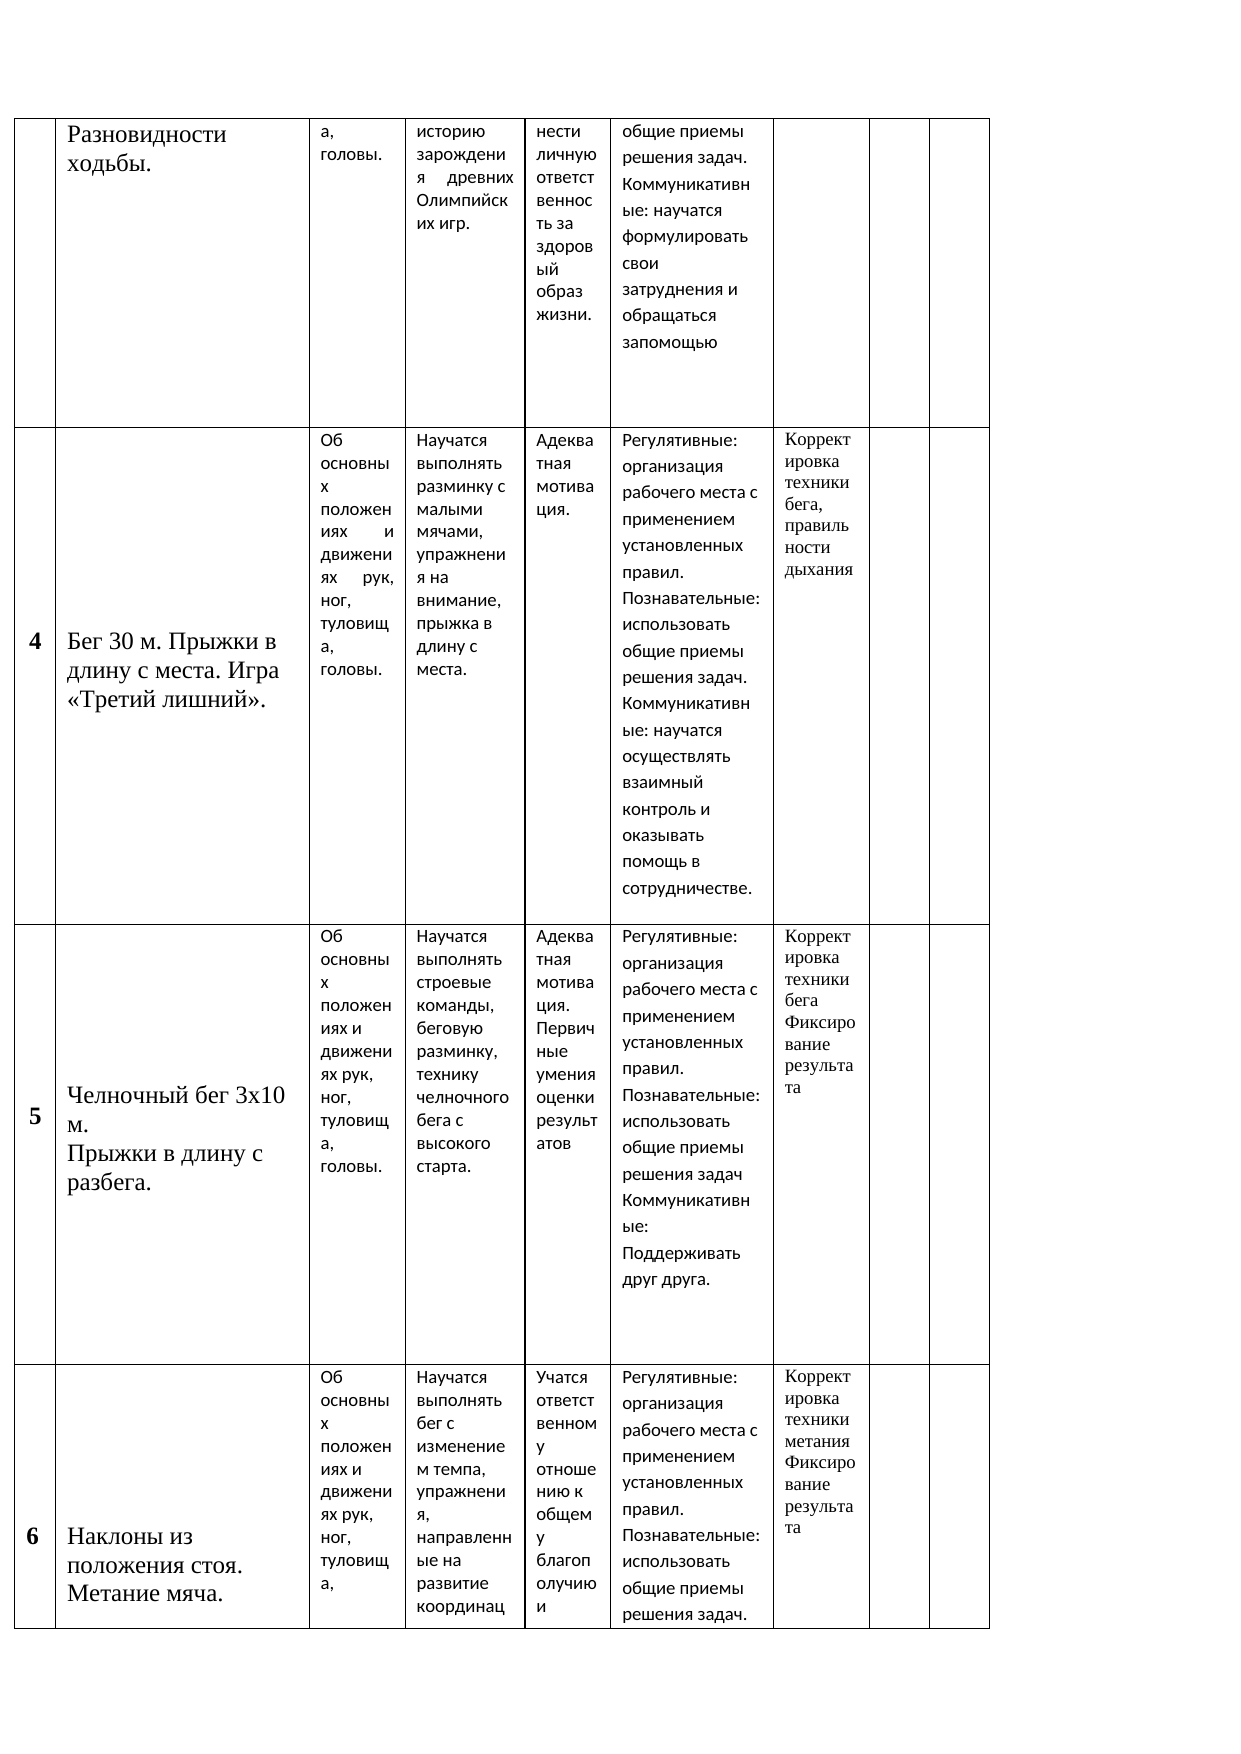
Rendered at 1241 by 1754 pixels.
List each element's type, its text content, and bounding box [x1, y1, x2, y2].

table_cell [870, 119, 929, 427]
table_cell 3 [15, 119, 55, 427]
table_cell [870, 428, 929, 924]
table_cell Челночный бег 3х10 м. Прыжки в длину с разбега. [56, 925, 309, 1364]
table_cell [406, 119, 524, 427]
table_cell Об основных положениях и движениях рук, ног, туловища, головы. [310, 925, 405, 1364]
table_cell [870, 1365, 929, 1628]
table_cell Корректировка техники бега Фиксирование результата [774, 925, 869, 1364]
table_cell 5 [15, 925, 55, 1364]
table_cell [930, 925, 989, 1364]
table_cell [406, 1365, 524, 1628]
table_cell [310, 119, 405, 427]
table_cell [611, 1365, 773, 1628]
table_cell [526, 1365, 610, 1628]
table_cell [310, 1365, 405, 1628]
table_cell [611, 119, 773, 427]
table_cell Регулятивные: организация рабочего места с применением установленных правил. Познавательные: использовать общие приемы решения задач Коммуникативные: Поддерживать друг друга. [611, 925, 773, 1364]
table_cell Научатся выполнять разминку с малыми мячами, упражнения на внимание, прыжка в длину с места. [406, 428, 524, 924]
table_cell Бег 30 м. Прыжки в длину с места. Игра «Третий лишний». [56, 428, 309, 924]
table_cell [526, 119, 610, 427]
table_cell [774, 119, 869, 427]
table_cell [774, 1365, 869, 1628]
table_cell Об основных положениях и движениях рук, ног, туловища, головы. [310, 428, 405, 924]
table_cell Регулятивные: организация рабочего места с применением установленных правил. Познавательные: использовать общие приемы решения задач. Коммуникативные: научатся осуществлять взаимный контроль и оказывать помощь в сотрудничестве. [611, 428, 773, 924]
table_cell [56, 1365, 309, 1628]
table_cell [930, 1365, 989, 1628]
table_cell [870, 925, 929, 1364]
table_cell 6 [15, 1365, 55, 1628]
table_cell Адекватная мотивация. Первичные умения оценки результатов [526, 925, 610, 1364]
table_cell [930, 119, 989, 427]
table_cell Научатся выполнять строевые команды, беговую разминку, технику челночного бега с высокого старта. [406, 925, 524, 1364]
table_cell Адекватная мотивация. [526, 428, 610, 924]
table_cell 4 [15, 428, 55, 924]
table_cell [930, 428, 989, 924]
table_cell Корректировка техники бега, правильности дыхания [774, 428, 869, 924]
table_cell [56, 119, 309, 427]
